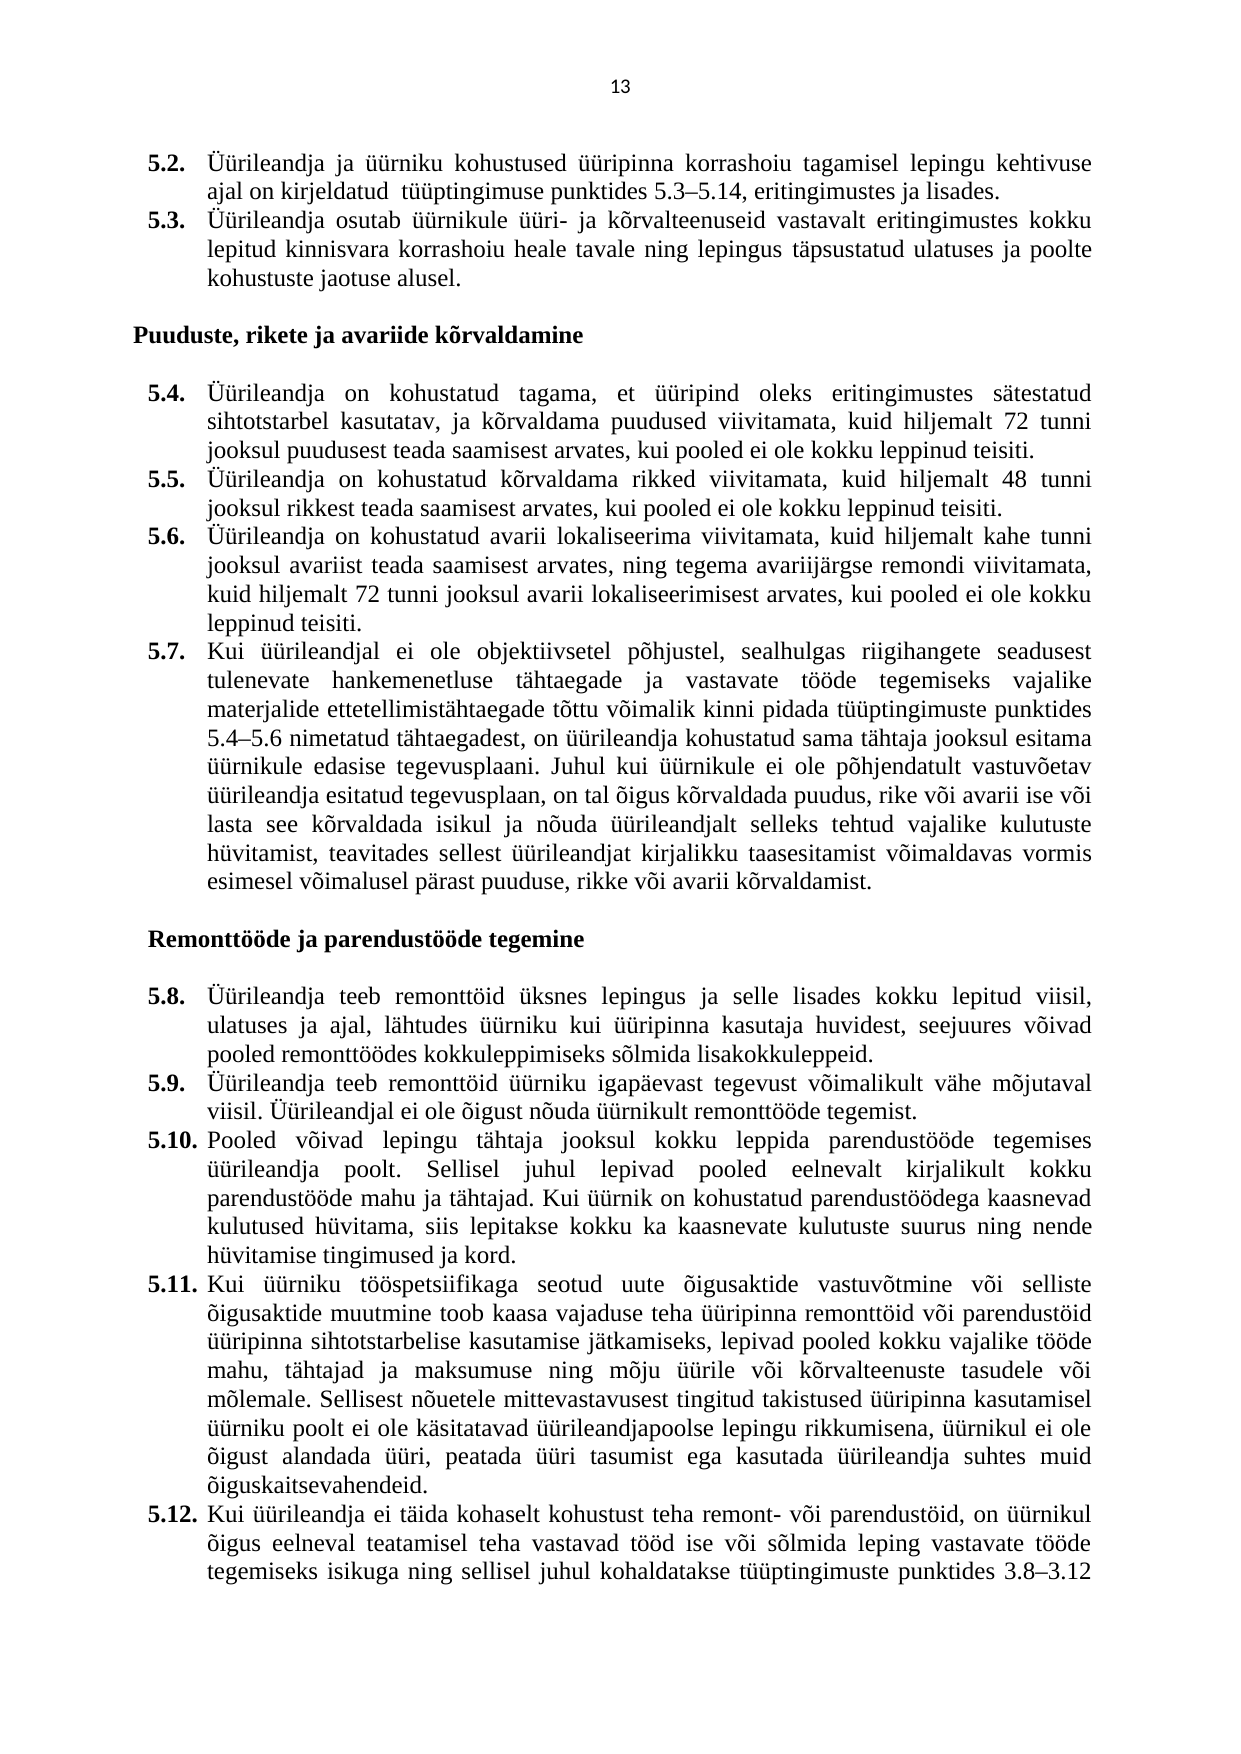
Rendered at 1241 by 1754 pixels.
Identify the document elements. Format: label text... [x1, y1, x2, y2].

list Üürileandja ja üürniku kohustused üüripinna korrashoiu tagamisel lepingu kehtivuse ajal on kirjeldatud tüüptingimuse punktides 5.3–5.14, eritingimustes ja lisades. [148, 148, 1092, 205]
list Üürileandja osutab üürnikule üüri- ja kõrvalteenuseid vastavalt eritingimustes kokku lepitud kinnisvara korrashoiu heale tavale ning lepingus täpsustatud ulatuses ja poolte kohustuste jaotuse alusel. [148, 205, 1092, 291]
list Üürileandja on kohustatud tagama, et üüripind oleks eritingimustes sätestatud sihtotstarbel kasutatav, ja kõrvaldama puudused viivitamata, kuid hiljemalt 72 tunni jooksul puudusest teada saamisest arvates, kui pooled ei ole kokku leppinud teisiti. [148, 378, 1092, 464]
list Üürileandja on kohustatud kõrvaldama rikked viivitamata, kuid hiljemalt 48 tunni jooksul rikkest teada saamisest arvates, kui pooled ei ole kokku leppinud teisiti. [148, 464, 1092, 521]
list Üürileandja on kohustatud avarii lokaliseerima viivitamata, kuid hiljemalt kahe tunni jooksul avariist teada saamisest arvates, ning tegema avariijärgse remondi viivitamata, kuid hiljemalt 72 tunni jooksul avarii lokaliseerimisest arvates, kui pooled ei ole kokku leppinud teisiti. [148, 521, 1092, 636]
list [148, 1499, 1092, 1585]
list Pooled võivad lepingu tähtaja jooksul kokku leppida parendustööde tegemises üürileandja poolt. Sellisel juhul lepivad pooled eelnevalt kirjalikult kokku parendustööde mahu ja tähtajad. Kui üürnik on kohustatud parendustöödega kaasnevad kulutused hüvitama, siis lepitakse kokku ka kaasnevate kulutuste suurus ning nende hüvitamise tingimused ja kord. [148, 1125, 1092, 1269]
text Remonttööde ja parendustööde tegemine [148, 924, 1092, 953]
list Kui üürniku tööspetsiifikaga seotud uute õigusaktide vastuvõtmine või selliste õigusaktide muutmine toob kaasa vajaduse teha üüripinna remonttöid või parendustöid üüripinna sihtotstarbelise kasutamise jätkamiseks, lepivad pooled kokku vajalike tööde mahu, tähtajad ja maksumuse ning mõju üürile või kõrvalteenuste tasudele või mõlemale. Sellisest nõuetele mittevastavusest tingitud takistused üüripinna kasutamisel üürniku poolt ei ole käsitatavad üürileandjapoolse lepingu rikkumisena, üürnikul ei ole õigust alandada üüri, peatada üüri tasumist ega kasutada üürileandja suhtes muid õiguskaitsevahendeid. [148, 1269, 1092, 1499]
list Kui üürileandjal ei ole objektiivsetel põhjustel, sealhulgas riigihangete seadusest tulenevate hankemenetluse tähtaegade ja vastavate tööde tegemiseks vajalike materjalide ettetellimistähtaegade tõttu võimalik kinni pidada tüüptingimuste punktides 5.4–5.6 nimetatud tähtaegadest, on üürileandja kohustatud sama tähtaja jooksul esitama üürnikule edasise tegevusplaani. Juhul kui üürnikule ei ole põhjendatult vastuvõetav üürileandja esitatud tegevusplaan, on tal õigus kõrvaldada puudus, rike või avarii ise või lasta see kõrvaldada isikul ja nõuda üürileandjalt selleks tehtud vajalike kulutuste hüvitamist, teavitades sellest üürileandjat kirjalikku taasesitamist võimaldavas vormis esimesel võimalusel pärast puuduse, rikke või avarii kõrvaldamist. [148, 636, 1092, 895]
list Üürileandja teeb remonttöid üksnes lepingus ja selle lisades kokku lepitud viisil, ulatuses ja ajal, lähtudes üürniku kui üüripinna kasutaja huvidest, seejuures võivad pooled remonttöödes kokkuleppimiseks sõlmida lisakokkuleppeid. [148, 981, 1092, 1068]
text Puuduste, rikete ja avariide kõrvaldamine [133, 320, 1092, 349]
list Üürileandja teeb remonttöid üürniku igapäevast tegevust võimalikult vähe mõjutaval viisil. Üürileandjal ei ole õigust nõuda üürnikult remonttööde tegemist. [148, 1068, 1092, 1125]
